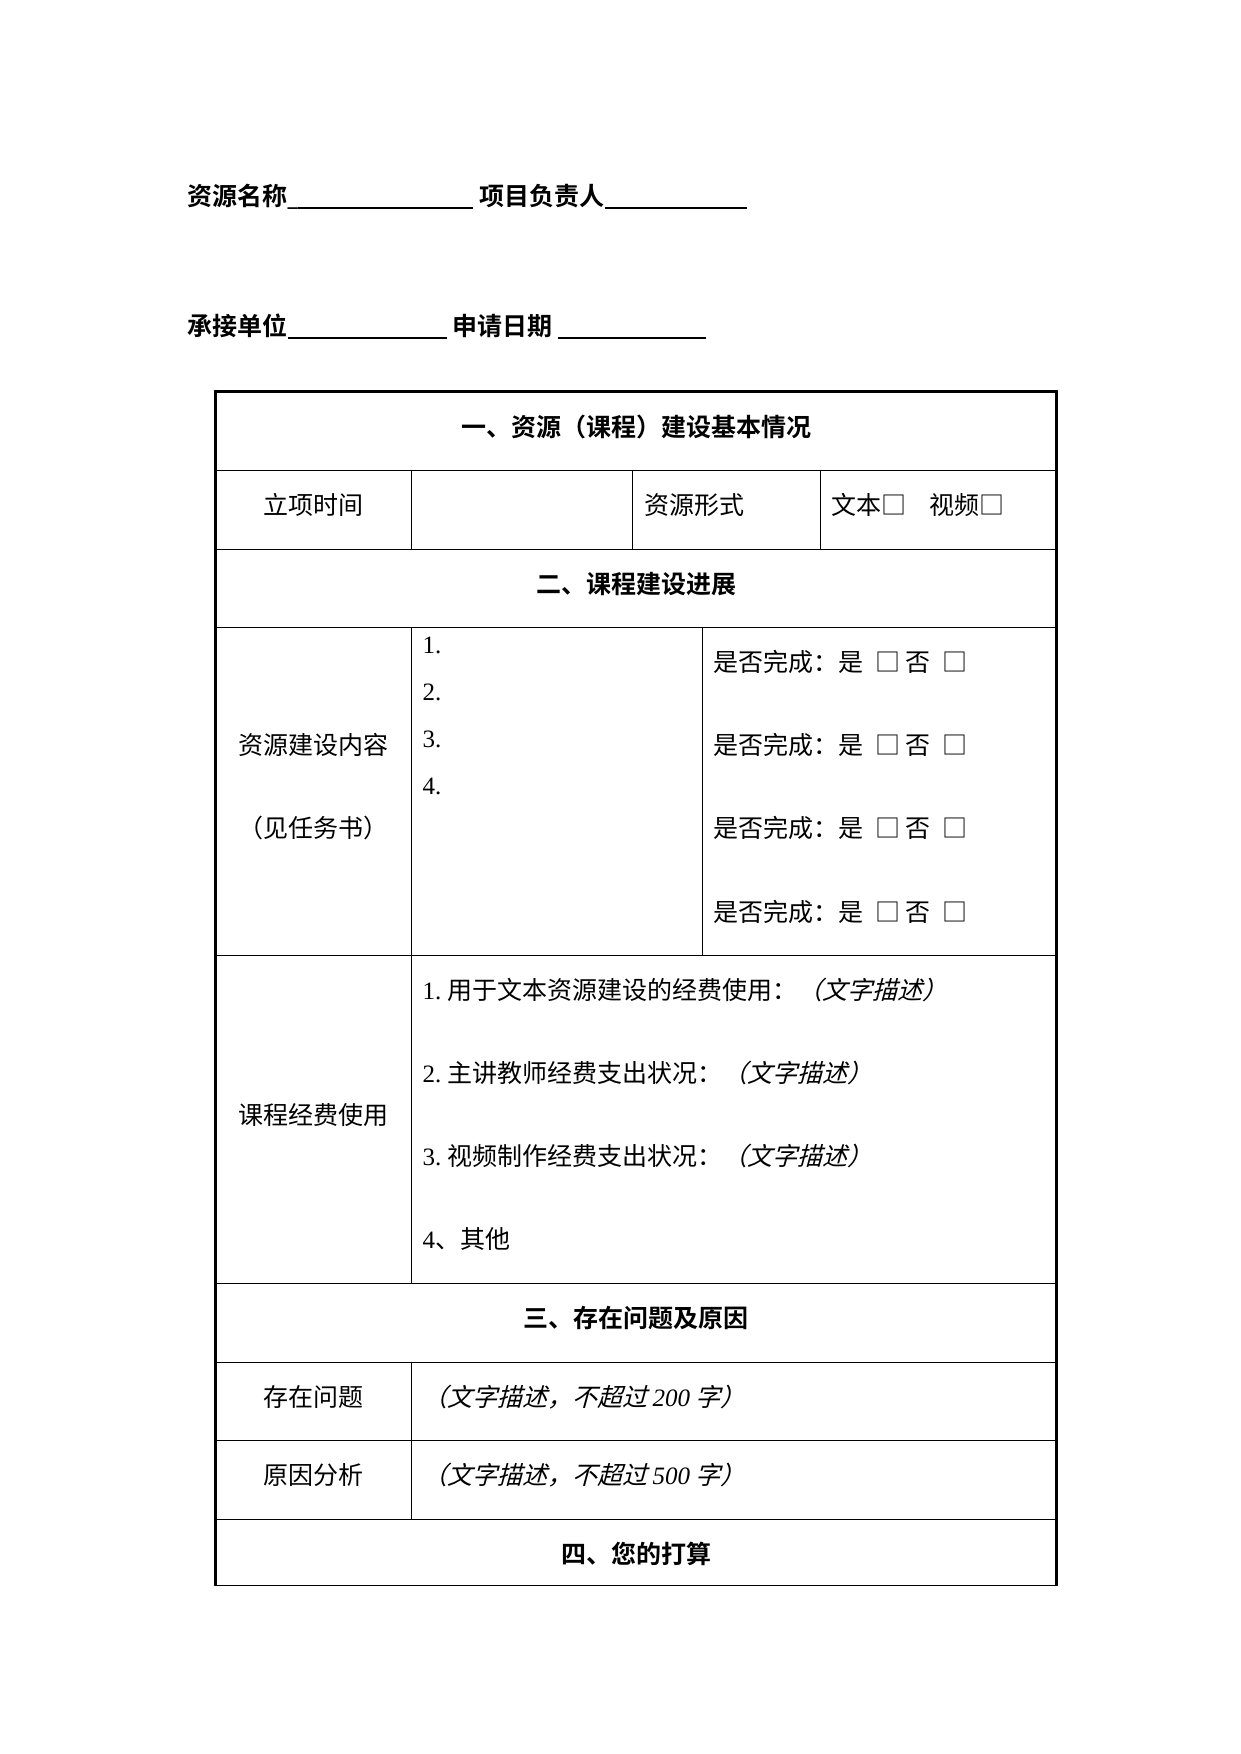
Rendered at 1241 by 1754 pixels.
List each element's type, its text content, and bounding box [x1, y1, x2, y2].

text 承接单位 申请日期 [187, 292, 1053, 357]
table_cell 文本□ 视频□ [821, 471, 1055, 549]
table_cell （文字描述，不超过200字） [412, 1363, 1055, 1440]
table_cell 1. 2. 3. 4. [412, 628, 702, 955]
table_cell [412, 471, 632, 549]
table_header 一、资源（课程）建设基本情况 [217, 393, 1055, 470]
text 资源名称_ 项目负责人 [187, 162, 1053, 227]
table_cell 资源形式 [633, 471, 820, 549]
table_cell 1. 用于文本资源建设的经费使用：（文字描述） 2. 主讲教师经费支出状况：（文字描述） 3. 视频制作经费支出状况：（文字描述） 4、其他 [412, 956, 1055, 1283]
table_cell 是否完成：是 □ 否 □ 是否完成：是 □ 否 □ 是否完成：是 □ 否 □ 是否完成：是 □ 否 □ [703, 628, 1055, 955]
table_cell （文字描述，不超过500字） [412, 1441, 1055, 1519]
table_cell 存在问题 [217, 1363, 411, 1440]
table_cell 立项时间 [217, 471, 411, 549]
table_cell 课程经费使用 [217, 956, 411, 1283]
table_cell 二、课程建设进展 [217, 550, 1055, 627]
table_cell 三、存在问题及原因 [217, 1284, 1055, 1362]
table_cell 四、您的打算 [217, 1520, 1055, 1585]
table_cell 原因分析 [217, 1441, 411, 1519]
table_cell 资源建设内容 （见任务书） [217, 628, 411, 955]
